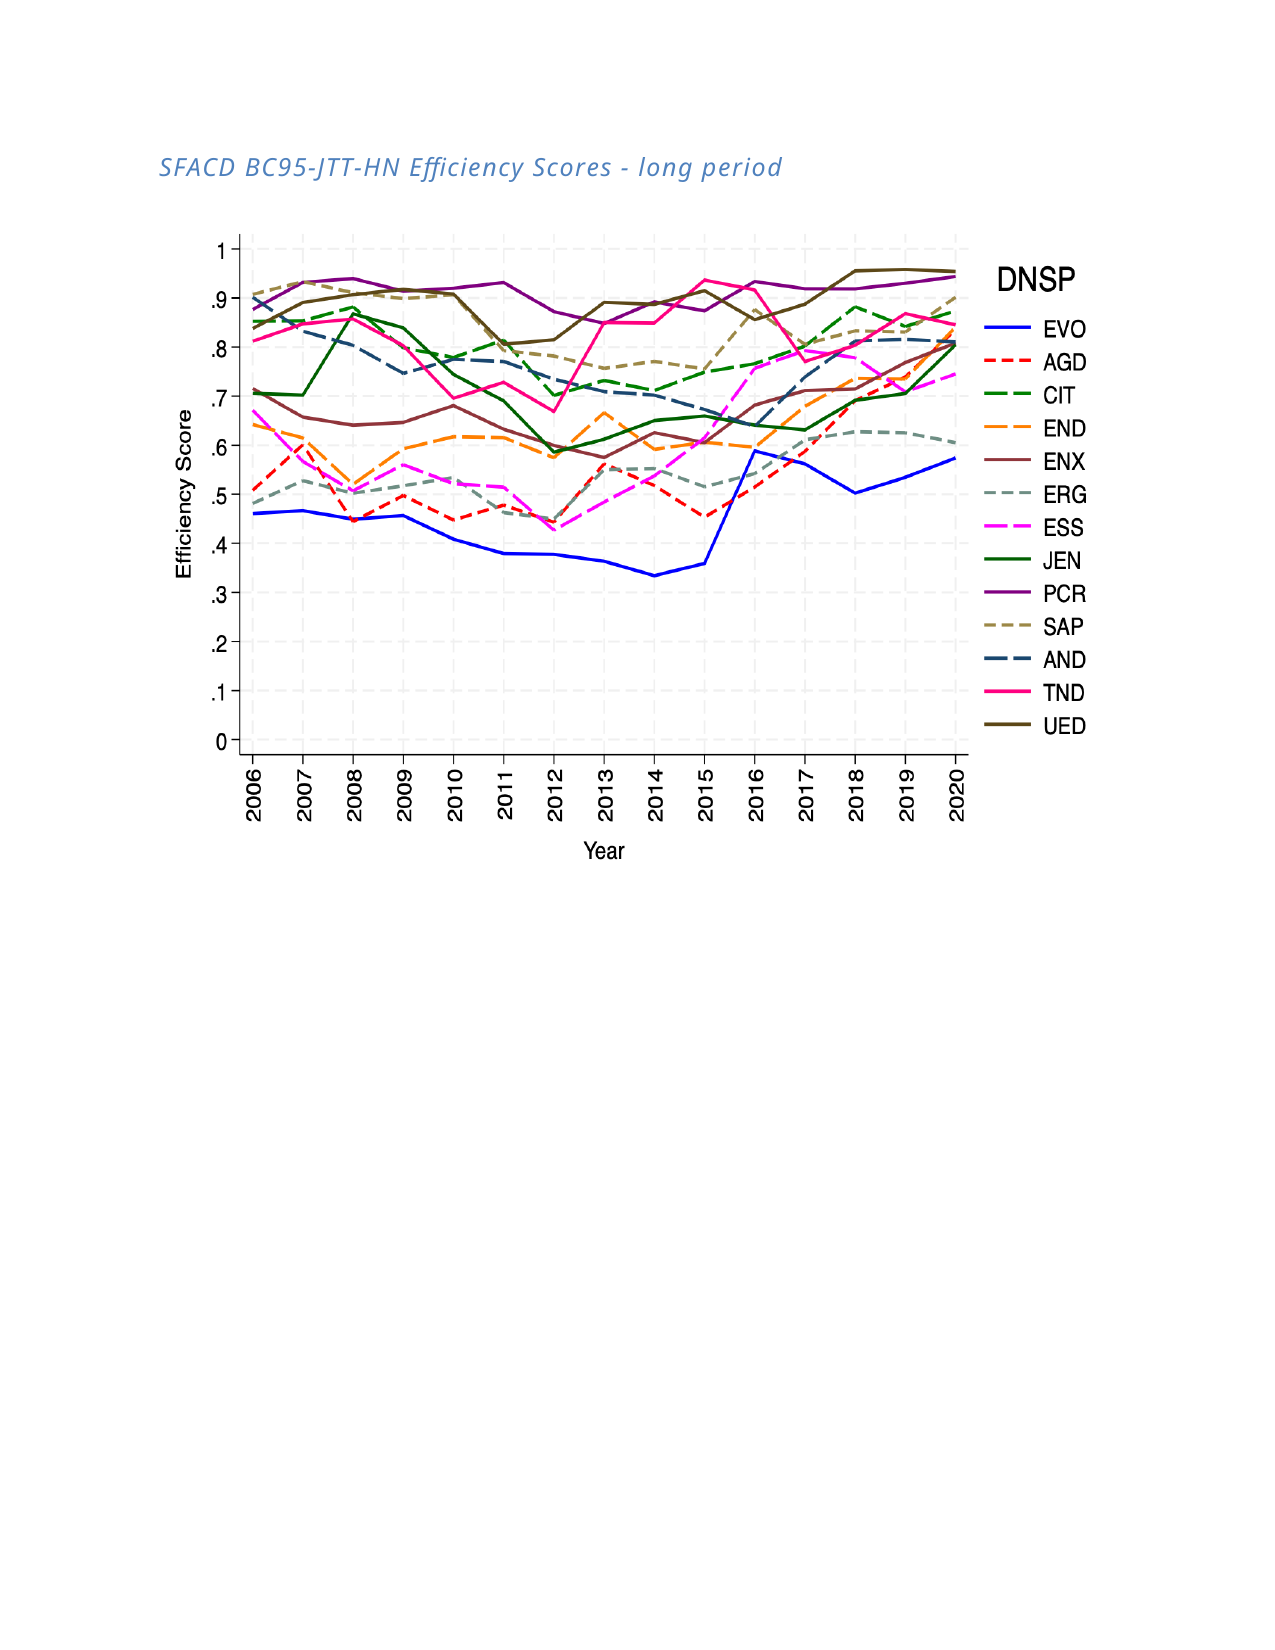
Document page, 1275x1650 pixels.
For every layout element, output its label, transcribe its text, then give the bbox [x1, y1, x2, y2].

picture [150, 210, 1125, 893]
subtitle SFACD BC95-JTT-HN Efficiency Scores - long period [159, 150, 1125, 184]
